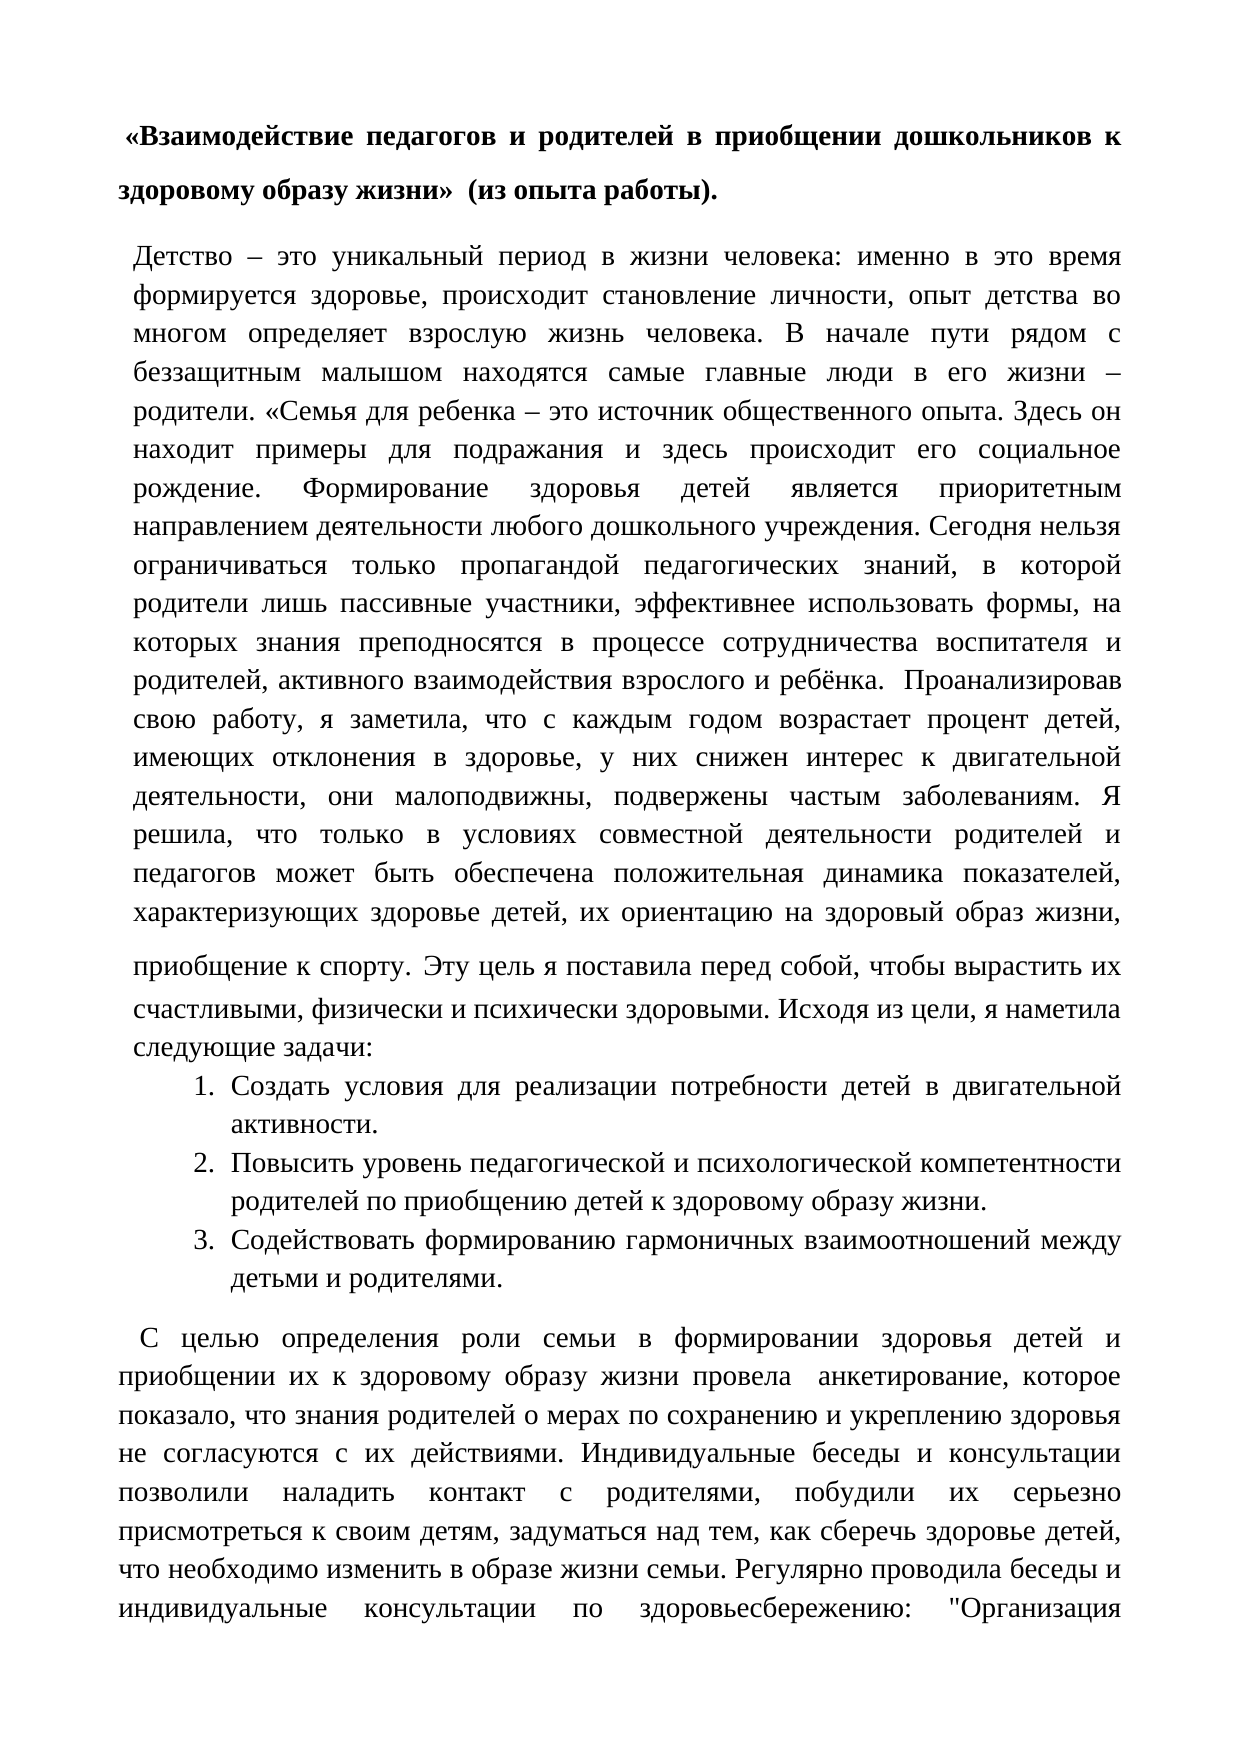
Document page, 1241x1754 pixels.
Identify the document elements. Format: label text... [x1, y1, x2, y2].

text «Взаимодействие педагогов и родителей в приобщении дошкольников к здоровому образу жизни» (из опыта работы). [118, 118, 1122, 210]
list Содействовать формированию гармоничных взаимоотношений между детьми и родителями. [193, 1222, 1122, 1294]
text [118, 1320, 1122, 1623]
list Повысить уровень педагогической и психологической компетентности родителей по приобщению детей к здоровому образу жизни. [193, 1145, 1122, 1217]
list Создать условия для реализации потребности детей в двигательной активности. [193, 1068, 1122, 1140]
list Детство – это уникальный период в жизни человека: именно в это время формируется здоровье, происходит становление личности, опыт детства во многом определяет взрослую жизнь человека. В начале пути рядом с беззащитным малышом находятся самые главные люди в его жизни – родители. «Семья для ребенка – это источник общественного опыта. Здесь он находит примеры для подражания и здесь происходит его социальное рождение. Формирование здоровья детей является приоритетным направлением деятельности любого дошкольного учреждения. Сегодня нельзя ограничиваться только пропагандой педагогических знаний, в которой родители лишь пассивные участники, эффективнее использовать формы, на которых знания преподносятся в процессе сотрудничества воспитателя и родителей, активного взаимодействия взрослого и ребёнка. Проанализировав свою работу, я заметила, что с каждым годом возрастает процент детей, имеющих отклонения в здоровье, у них снижен интерес к двигательной деятельности, они малоподвижны, подвержены частым заболеваниям. Я решила, что только в условиях совместной деятельности родителей и педагогов может быть обеспечена положительная динамика показателей, характеризующих здоровье детей, их ориентацию на здоровый образ жизни, приобщение к спорту. Эту цель я поставила перед собой, чтобы вырастить их счастливыми, физически и психически здоровыми. Исходя из цели, я наметила следующие задачи: [133, 238, 1122, 1063]
